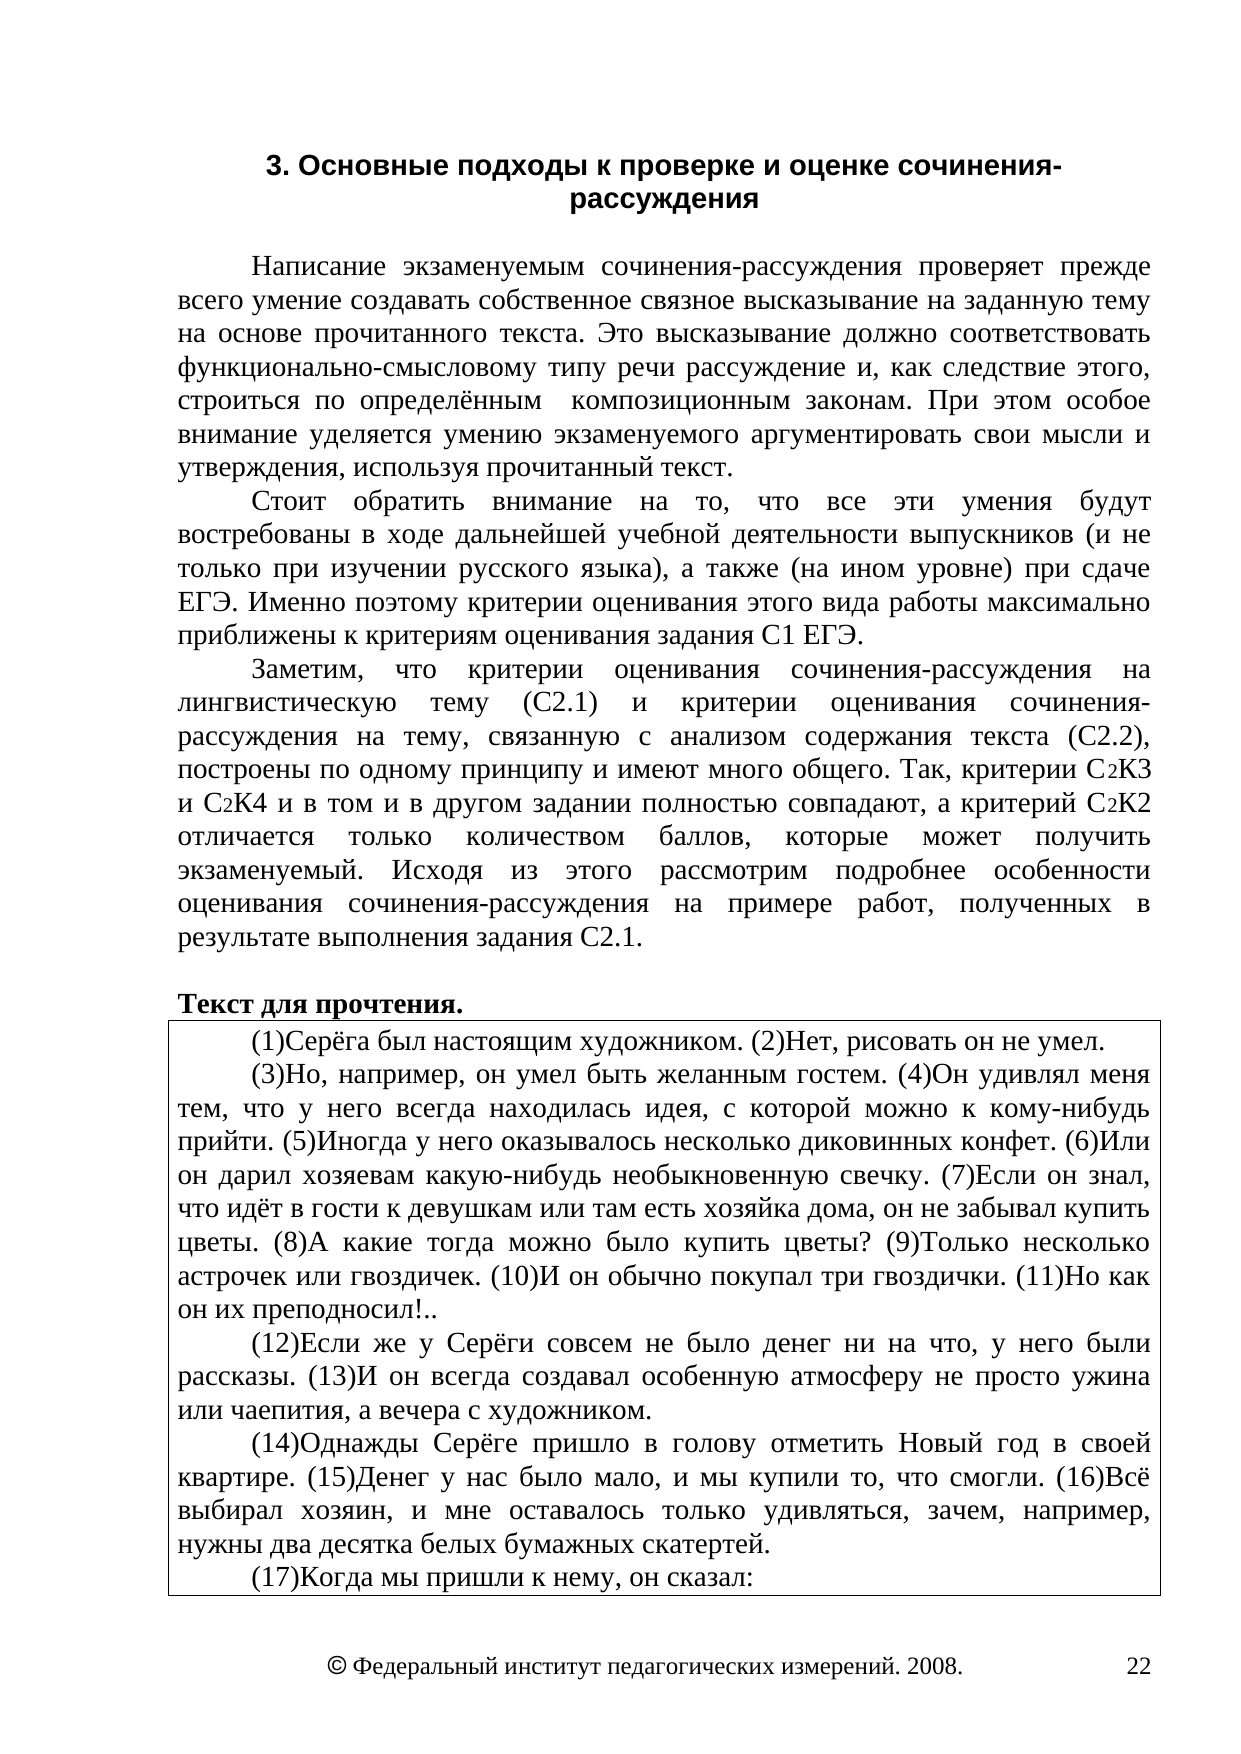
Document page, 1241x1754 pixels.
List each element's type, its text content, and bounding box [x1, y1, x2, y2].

text Написание экзаменуемым сочинения-рассуждения проверяет прежде всего умение создавать собственное связное высказывание на заданную тему на основе прочитанного текста. Это высказывание должно соответствовать функционально-смысловому типу речи рассуждение и, как следствие этого, строиться по определённым композиционным законам. При этом особое внимание уделяется умению экзаменуемого аргументировать свои мысли и утверждения, используя прочитанный текст. [177, 248, 1152, 483]
text Заметим, что критерии оценивания сочинения-рассуждения на лингвистическую тему (С2.1) и критерии оценивания сочинения-рассуждения на тему, связанную с анализом содержания текста (С2.2), построены по одному принципу и имеют много общего. Так, критерии С2К3 и С2К4 и в том и в другом задании полностью совпадают, а критерий С2К2 отличается только количеством баллов, которые может получить экзаменуемый. Исходя из этого рассмотрим подробнее особенности оценивания сочинения-рассуждения на примере работ, полученных в результате выполнения задания С2.1. [177, 651, 1152, 953]
text (1)Серёга был настоящим художником. (2)Нет, рисовать он не умел. [169, 1021, 1160, 1056]
text (3)Но, например, он умел быть желанным гостем. (4)Он удивлял меня тем, что у него всегда находилась идея, с которой можно к кому-нибудь прийти. (5)Иногда у него оказывалось несколько диковинных конфет. (6)Или он дарил хозяевам какую-нибудь необыкновенную свечку. (7)Если он знал, что идёт в гости к девушкам или там есть хозяйка дома, он не забывал купить цветы. (8)А какие тогда можно было купить цветы? (9)Только несколько астрочек или гвоздичек. (10)И он обычно покупал три гвоздички. (11)Но как он их преподносил!.. [177, 1056, 1152, 1325]
text (17)Когда мы пришли к нему, он сказал: [169, 1556, 1160, 1595]
subtitle 3. Основные подходы к проверке и оценке сочинения-рассуждения [177, 148, 1152, 215]
text Текст для прочтения. [177, 986, 1152, 1020]
text (14)Однажды Серёге пришло в голову отметить Новый год в своей квартире. (15)Денег у нас было мало, и мы купили то, что смогли. (16)Всё выбирал хозяин, и мне оставалось только удивляться, зачем, например, нужны два десятка белых бумажных скатертей. [177, 1425, 1152, 1556]
text (12)Если же у Серёги совсем не было денег ни на что, у него были рассказы. (13)И он всегда создавал особенную атмосферу не просто ужина или чаепития, а вечера с художником. [177, 1325, 1152, 1425]
text Стоит обратить внимание на то, что все эти умения будут востребованы в ходе дальнейшей учебной деятельности выпускников (и не только при изучении русского языка), а также (на ином уровне) при сдаче ЕГЭ. Именно поэтому критерии оценивания этого вида работы максимально приближены к критериям оценивания задания С1 ЕГЭ. [177, 483, 1152, 651]
